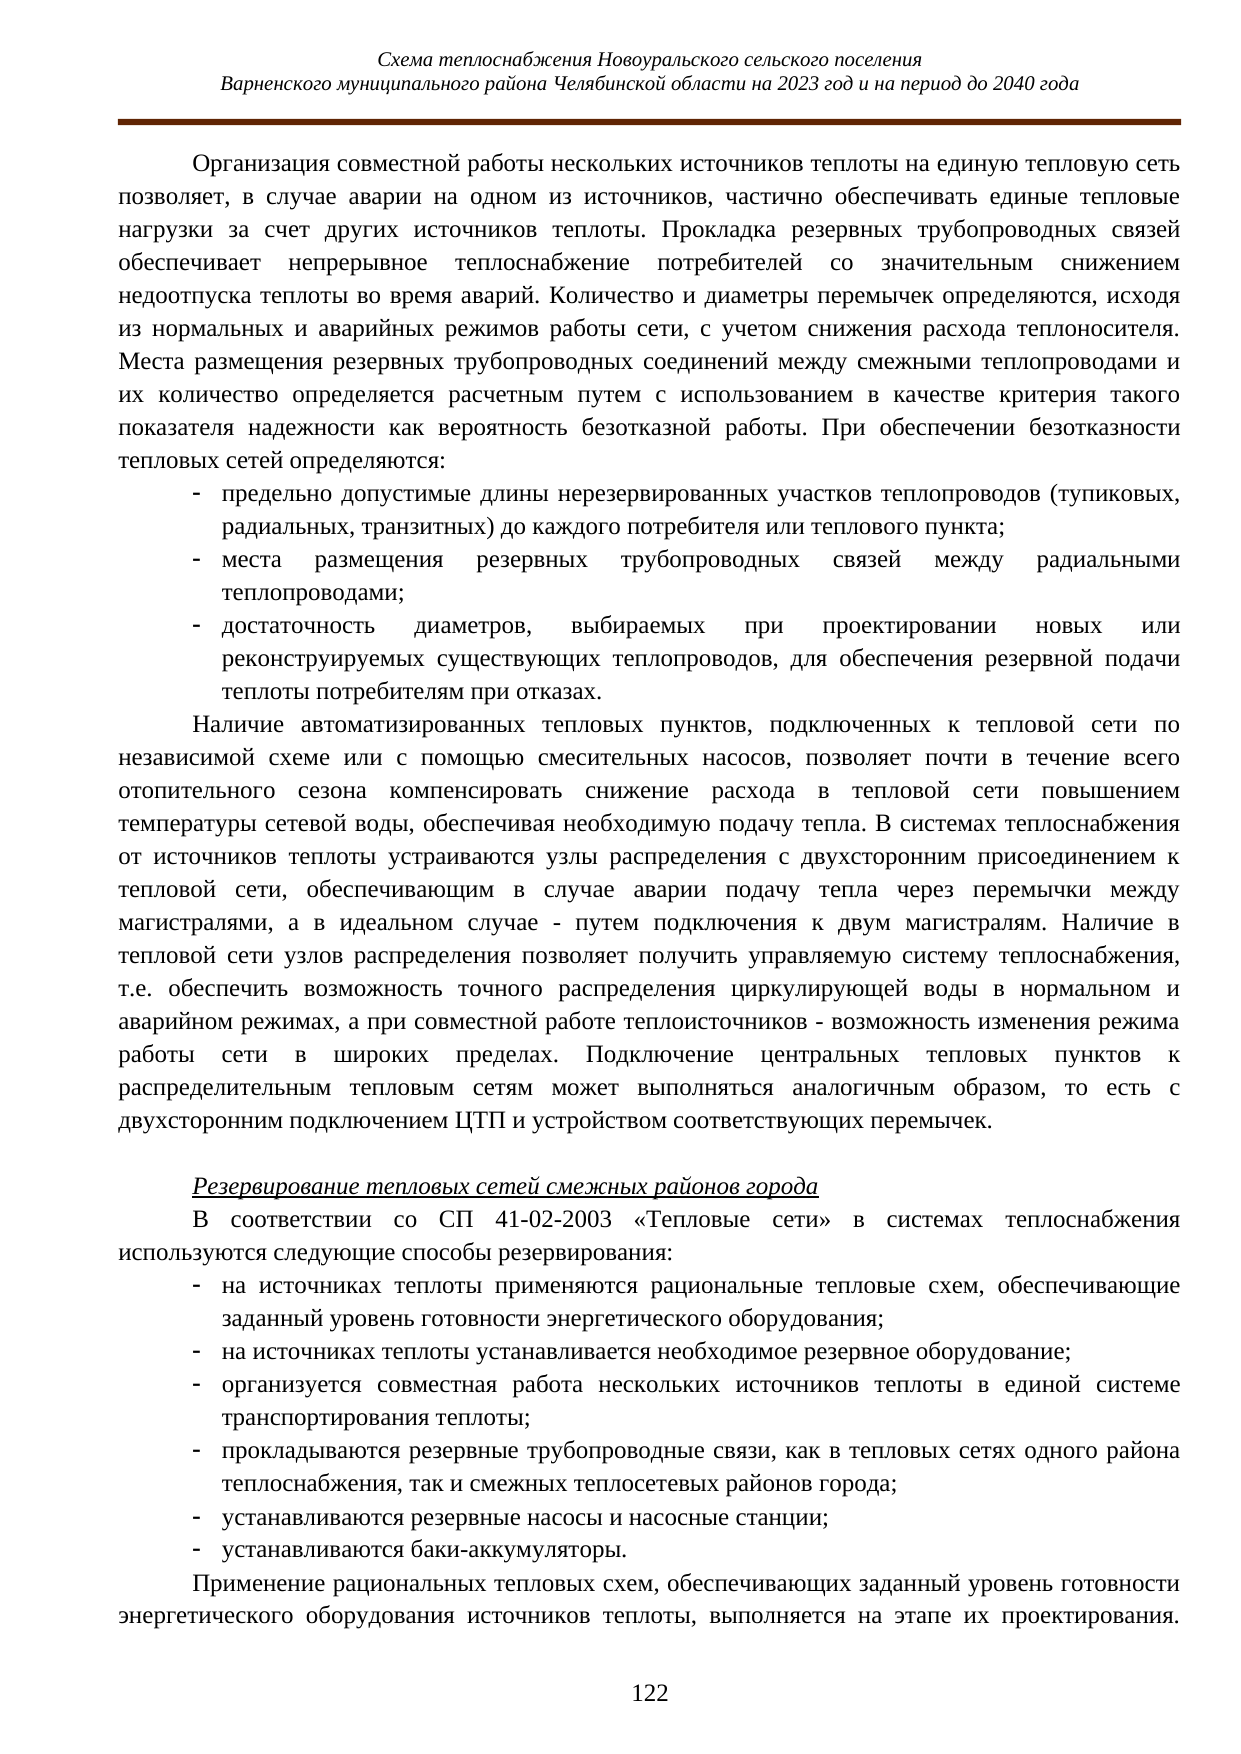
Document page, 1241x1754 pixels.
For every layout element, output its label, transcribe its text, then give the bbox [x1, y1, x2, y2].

list предельно допустимые длины нерезервированных участков теплопроводов (тупиковых, радиальных, транзитных) до каждого потребителя или теплового пункта; [192, 478, 1181, 540]
list на источниках теплоты применяются рациональные тепловые схем, обеспечивающие заданный уровень готовности энергетического оборудования; [192, 1270, 1181, 1332]
list прокладываются резервные трубопроводные связи, как в тепловых сетях одного района теплоснабжения, так и смежных теплосетевых районов города; [192, 1436, 1181, 1497]
text Наличие автоматизированных тепловых пунктов, подключенных к тепловой сети по независимой схеме или с помощью смесительных насосов, позволяет почти в течение всего отопительного сезона компенсировать снижение расхода в тепловой сети повышением температуры сетевой воды, обеспечивая необходимую подачу тепла. В системах теплоснабжения от источников теплоты устраиваются узлы распределения с двухсторонним присоединением к тепловой сети, обеспечивающим в случае аварии подачу тепла через перемычки между магистралями, а в идеальном случае - путем подключения к двум магистралям. Наличие в тепловой сети узлов распределения позволяет получить управляемую систему теплоснабжения, т.е. обеспечить возможность точного распределения циркулирующей воды в нормальном и аварийном режимах, а при совместной работе теплоисточников - возможность изменения режима работы сети в широких пределах. Подключение центральных тепловых пунктов к распределительным тепловым сетям может выполняться аналогичным образом, то есть с двухсторонним подключением ЦТП и устройством соответствующих перемычек. [118, 709, 1181, 1134]
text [118, 1568, 1181, 1629]
text В соответствии со СП 41-02-2003 «Тепловые сети» в системах теплоснабжения используются следующие способы резервирования: [118, 1204, 1181, 1266]
list на источниках теплоты устанавливается необходимое резервное оборудование; [192, 1336, 1181, 1365]
list устанавливаются резервные насосы и насосные станции; [192, 1502, 1181, 1530]
list места размещения резервных трубопроводных связей между радиальными теплопроводами; [192, 544, 1181, 606]
list организуется совместная работа нескольких источников теплоты в единой системе транспортирования теплоты; [192, 1369, 1181, 1431]
list достаточность диаметров, выбираемых при проектировании новых или реконструируемых существующих теплопроводов, для обеспечения резервной подачи теплоты потребителям при отказах. [192, 610, 1181, 705]
text Резервирование тепловых сетей смежных районов города [118, 1171, 1181, 1200]
list устанавливаются баки-аккумуляторы. [192, 1534, 1181, 1563]
text Организация совместной работы нескольких источников теплоты на единую тепловую сеть позволяет, в случае аварии на одном из источников, частично обеспечивать единые тепловые нагрузки за счет других источников теплоты. Прокладка резервных трубопроводных связей обеспечивает непрерывное теплоснабжение потребителей со значительным снижением недоотпуска теплоты во время аварий. Количество и диаметры перемычек определяются, исходя из нормальных и аварийных режимов работы сети, с учетом снижения расхода теплоносителя. Места размещения резервных трубопроводных соединений между смежными теплопроводами и их количество определяется расчетным путем с использованием в качестве критерия такого показателя надежности как вероятность безотказной работы. При обеспечении безотказности тепловых сетей определяются: [118, 148, 1181, 474]
